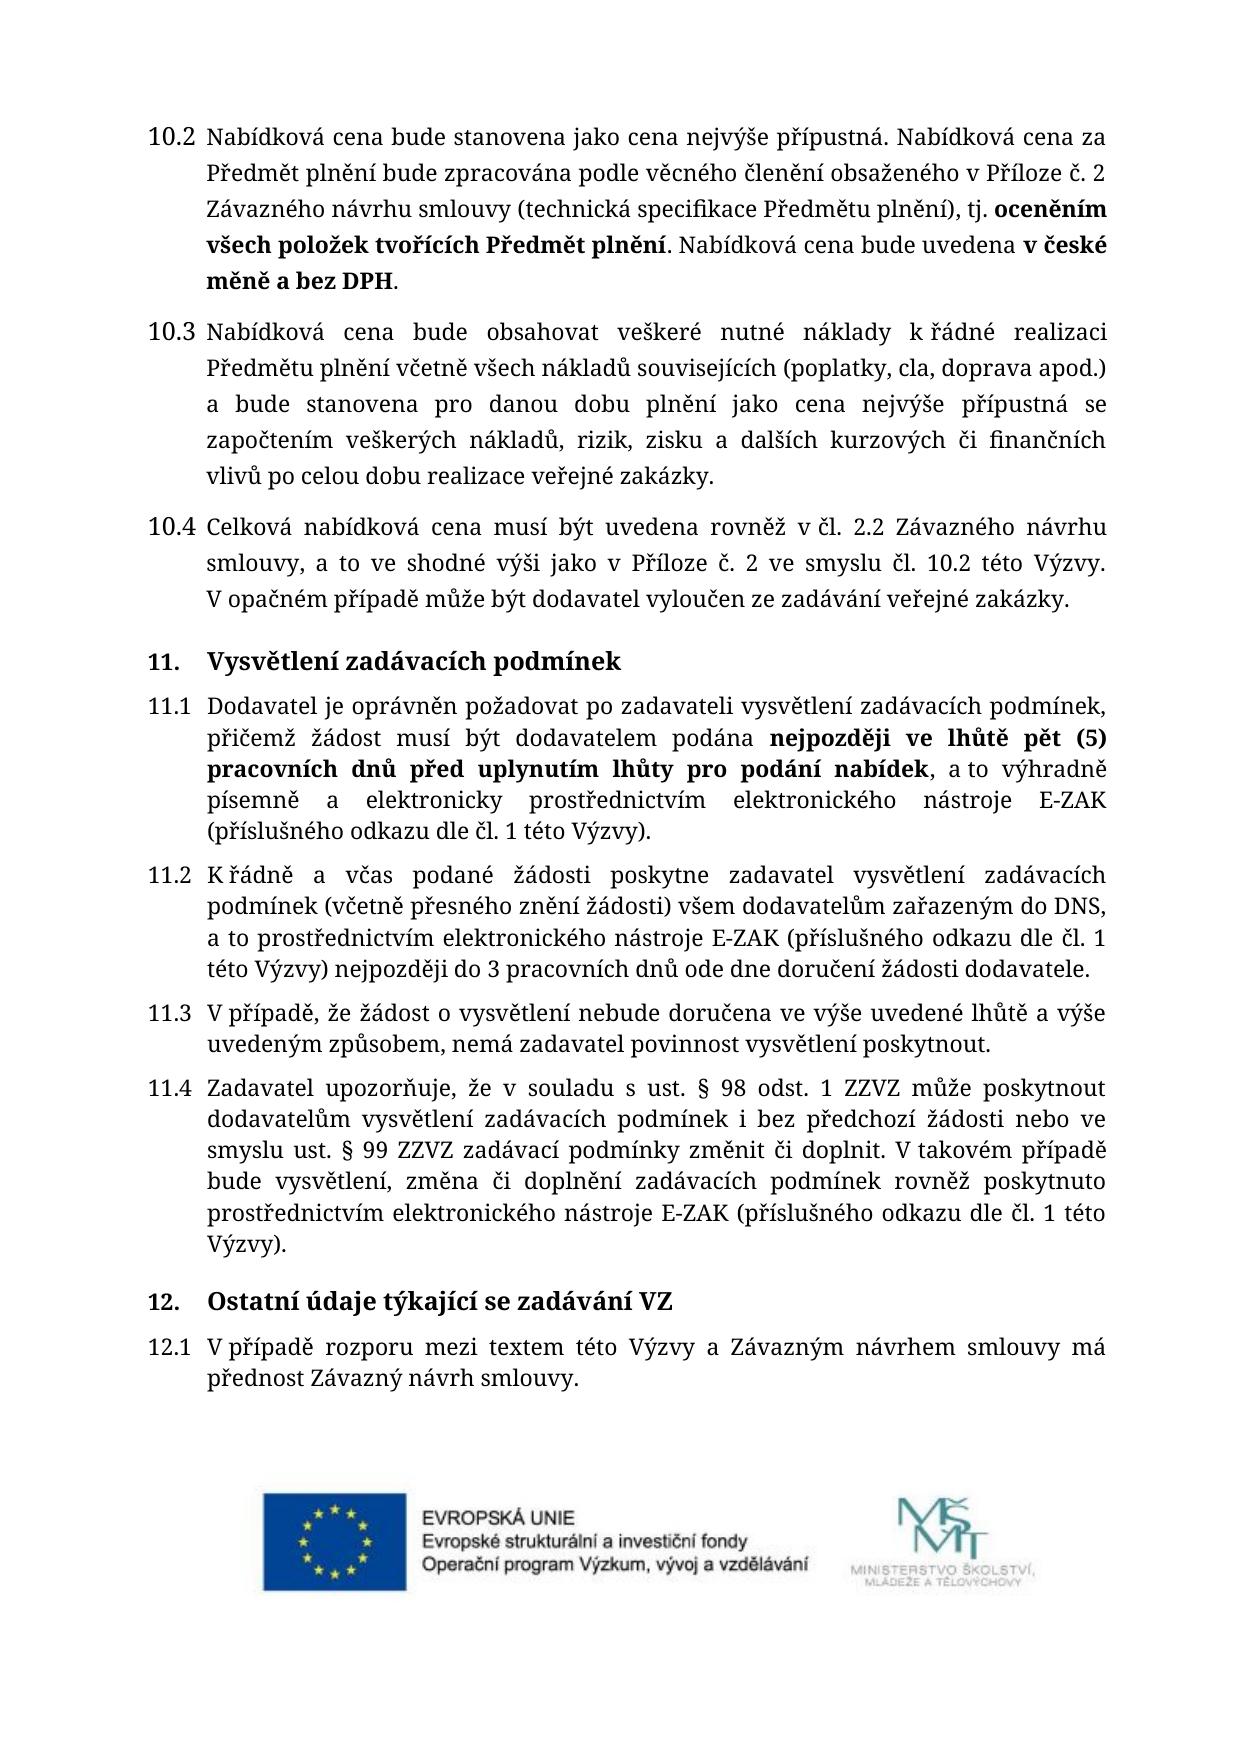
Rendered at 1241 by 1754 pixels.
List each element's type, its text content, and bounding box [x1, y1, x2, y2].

list V případě rozporu mezi textem této Výzvy a Závazným návrhem smlouvy má přednost Závazný návrh smlouvy. [148, 1331, 1107, 1393]
list Celková nabídková cena musí být uvedena rovněž v čl. 2.2 Závazného návrhu smlouvy, a to ve shodné výši jako v Příloze č. 2 ve smyslu čl. 10.2 této Výzvy. V opačném případě může být dodavatel vyloučen ze zadávání veřejné zakázky. [148, 508, 1107, 614]
list K řádně a včas podané žádosti poskytne zadavatel vysvětlení zadávacích podmínek (včetně přesného znění žádosti) všem dodavatelům zařazeným do DNS, a to prostřednictvím elektronického nástroje E-ZAK (příslušného odkazu dle čl. 1 této Výzvy) nejpozději do 3 pracovních dnů ode dne doručení žádosti dodavatele. [148, 859, 1107, 984]
list Dodavatel je oprávněn požadovat po zadavateli vysvětlení zadávacích podmínek, přičemž žádost musí být dodavatelem podána nejpozději ve lhůtě pět (5) pracovních dnů před uplynutím lhůty pro podání nabídek, a to výhradně písemně a elektronicky prostřednictvím elektronického nástroje E-ZAK (příslušného odkazu dle čl. 1 této Výzvy). [148, 690, 1107, 847]
list Zadavatel upozorňuje, že v souladu s ust. § 98 odst. 1 ZZVZ může poskytnout dodavatelům vysvětlení zadávacích podmínek i bez předchozí žádosti nebo ve smyslu ust. § 99 ZZVZ zadávací podmínky změnit či doplnit. V takovém případě bude vysvětlení, změna či doplnění zadávacích podmínek rovněž poskytnuto prostřednictvím elektronického nástroje E-ZAK (příslušného odkazu dle čl. 1 této Výzvy). [148, 1072, 1107, 1259]
subtitle Vysvětlení zadávacích podmínek [148, 644, 1107, 678]
subtitle Ostatní údaje týkající se zadávání VZ [148, 1284, 1107, 1318]
picture [192, 1445, 1113, 1627]
list Nabídková cena bude obsahovat veškeré nutné náklady k řádné realizaci Předmětu plnění včetně všech nákladů souvisejících (poplatky, cla, doprava apod.) a bude stanovena pro danou dobu plnění jako cena nejvýše přípustná se započtením veškerých nákladů, rizik, zisku a dalších kurzových či finančních vlivů po celou dobu realizace veřejné zakázky. [148, 313, 1107, 491]
list Nabídková cena bude stanovena jako cena nejvýše přípustná. Nabídková cena za Předmět plnění bude zpracována podle věcného členění obsaženého v Příloze č. 2 Závazného návrhu smlouvy (technická specifikace Předmětu plnění), tj. oceněním všech položek tvořících Předmět plnění. Nabídková cena bude uvedena v české měně a bez DPH. [148, 118, 1107, 296]
list V případě, že žádost o vysvětlení nebude doručena ve výše uvedené lhůtě a výše uvedeným způsobem, nemá zadavatel povinnost vysvětlení poskytnout. [148, 997, 1107, 1059]
